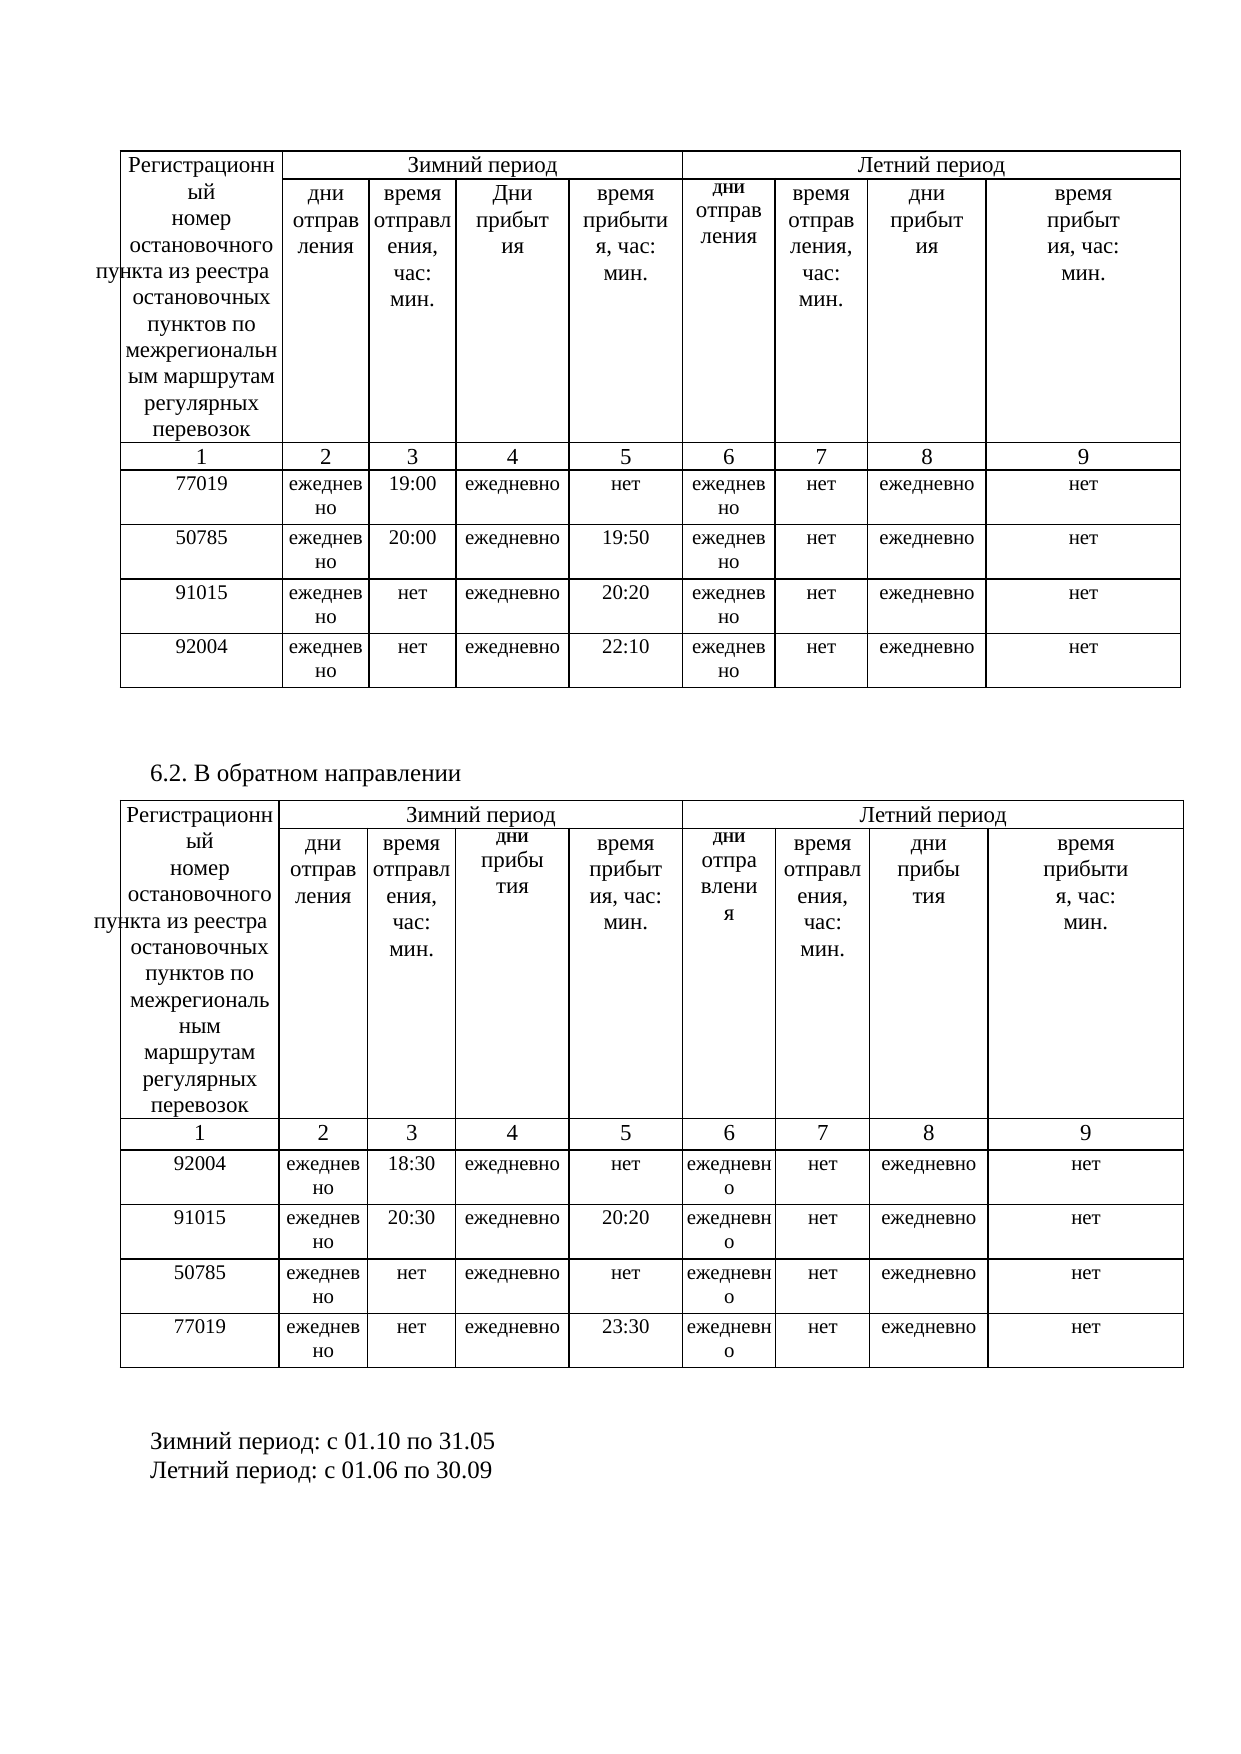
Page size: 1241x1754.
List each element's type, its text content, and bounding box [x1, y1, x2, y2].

table_cell ежедневно [683, 1314, 775, 1367]
table_cell дни отправ ления [283, 180, 368, 441]
table_cell время прибыт ия, час: мин. [987, 180, 1180, 441]
table_cell ежедневно [283, 525, 368, 578]
table_cell 19:00 [370, 471, 455, 524]
table_cell 3 [370, 443, 455, 469]
table_cell ежедневно [456, 1151, 568, 1204]
table_cell нет [776, 634, 867, 687]
table_cell дни прибы тия [870, 829, 987, 1117]
table_cell 91015 [121, 580, 282, 632]
table_cell нет [776, 525, 867, 578]
table_cell ежедневно [868, 634, 985, 687]
table_cell время отправл ения, час: мин. [368, 829, 455, 1117]
table_cell нет [987, 634, 1180, 687]
table_cell нет [989, 1151, 1183, 1204]
table_cell 50785 [121, 1260, 278, 1312]
table_cell ДНИ отпра влени я [683, 829, 775, 1117]
table_cell нет [776, 471, 867, 524]
table_cell нет [776, 580, 867, 632]
table_cell 8 [870, 1119, 987, 1149]
table_cell время прибыти я, час: мин. [989, 829, 1183, 1117]
table_cell 77019 [121, 471, 282, 524]
table_cell ежедневно [457, 580, 568, 632]
table_cell 77019 [121, 1314, 278, 1367]
table_cell 9 [989, 1119, 1183, 1149]
table_cell 91015 [121, 1205, 278, 1258]
table_cell ДНИ отправ ления [683, 180, 774, 441]
table_cell нет [370, 634, 455, 687]
table_cell ежедневно [457, 525, 568, 578]
table_cell 8 [868, 443, 985, 469]
table_cell 1 [121, 443, 282, 469]
table_cell ежедневно [456, 1205, 568, 1258]
table_cell ежедневно [868, 471, 985, 524]
table_cell ежедневно [683, 1151, 775, 1204]
table_cell время отправл ения, час: мин. [370, 180, 455, 441]
table_cell ежедневно [868, 580, 985, 632]
table_cell 2 [283, 443, 368, 469]
table_cell ежедневно [280, 1260, 367, 1312]
table_cell нет [987, 471, 1180, 524]
table_cell нет [368, 1314, 455, 1367]
table_cell нет [570, 1260, 682, 1312]
table_cell ежедневно [868, 525, 985, 578]
table_cell 7 [776, 1119, 869, 1149]
table_cell ежедневно [683, 1260, 775, 1312]
table_cell 22:10 [570, 634, 682, 687]
table_cell нет [989, 1205, 1183, 1258]
table_header Летний период [683, 152, 1180, 178]
table_cell дни прибыт ия [868, 180, 985, 441]
table_cell нет [989, 1314, 1183, 1367]
table_cell ДНИ прибы тия [456, 829, 568, 1117]
table_cell ежедневно [280, 1151, 367, 1204]
text Летний период: с 01.06 по 30.09 [150, 1455, 1090, 1483]
table_cell 92004 [121, 1151, 278, 1204]
table_cell 20:20 [570, 1205, 682, 1258]
table_cell нет [776, 1314, 869, 1367]
table_header Регистрационный номер остановочного пункта из реестра остановочных пунктов по межрегиональным маршрутам регулярных перевозок [121, 152, 282, 441]
table_cell ежедневно [283, 471, 368, 524]
table_cell ежедневно [870, 1151, 987, 1204]
table_cell нет [776, 1260, 869, 1312]
table_cell ежедневно [456, 1260, 568, 1312]
table_cell 20:30 [368, 1205, 455, 1258]
table_cell ежедневно [283, 580, 368, 632]
table_cell 50785 [121, 525, 282, 578]
table_cell ежедневно [683, 1205, 775, 1258]
table_cell нет [368, 1260, 455, 1312]
table_header Регистрационный номер остановочного пункта из реестра остановочных пунктов по межрегиональным маршрутам регулярных перевозок [121, 801, 278, 1117]
table_cell 18:30 [368, 1151, 455, 1204]
table_cell ежедневно [456, 1314, 568, 1367]
table_cell ежедневно [683, 525, 774, 578]
table_cell нет [776, 1151, 869, 1204]
table_cell 3 [368, 1119, 455, 1149]
table_cell нет [989, 1260, 1183, 1312]
table_cell ежедневно [280, 1314, 367, 1367]
table_cell ежедневно [683, 634, 774, 687]
table_cell время отправ ления, час: мин. [776, 180, 867, 441]
text Зимний период: с 01.10 по 31.05 [150, 1426, 1090, 1455]
table_cell время отправл ения, час: мин. [776, 829, 869, 1117]
table_cell нет [987, 525, 1180, 578]
table_cell ежедневно [280, 1205, 367, 1258]
table_header Зимний период [280, 801, 682, 828]
table_cell 4 [456, 1119, 568, 1149]
table_cell 2 [280, 1119, 367, 1149]
table_cell 20:00 [370, 525, 455, 578]
table_cell нет [776, 1205, 869, 1258]
table_cell 4 [457, 443, 568, 469]
table_cell нет [570, 471, 682, 524]
table_cell время прибыт ия, час: мин. [570, 829, 682, 1117]
table_header Зимний период [283, 152, 682, 178]
table_cell ежедневно [457, 471, 568, 524]
table_header Летний период [683, 801, 1183, 828]
table_cell Дни прибыт ия [457, 180, 568, 441]
table_cell дни отправ ления [280, 829, 367, 1117]
table_cell ежедневно [870, 1260, 987, 1312]
table_cell 92004 [121, 634, 282, 687]
table_cell 19:50 [570, 525, 682, 578]
table_cell 6 [683, 1119, 775, 1149]
table_cell ежедневно [870, 1314, 987, 1367]
table_cell 5 [570, 443, 682, 469]
table_cell 6 [683, 443, 774, 469]
table_cell 7 [776, 443, 867, 469]
table_cell ежедневно [683, 580, 774, 632]
table_cell нет [370, 580, 455, 632]
table_cell нет [987, 580, 1180, 632]
table_cell ежедневно [283, 634, 368, 687]
table_cell 1 [121, 1119, 278, 1149]
table_cell 20:20 [570, 580, 682, 632]
table_cell ежедневно [683, 471, 774, 524]
table_cell 5 [570, 1119, 682, 1149]
table_cell время прибыти я, час: мин. [570, 180, 682, 441]
table_cell 9 [987, 443, 1180, 469]
table_cell 23:30 [570, 1314, 682, 1367]
text 6.2. В обратном направлении [150, 758, 1090, 787]
table_cell ежедневно [457, 634, 568, 687]
table_cell ежедневно [870, 1205, 987, 1258]
table_cell нет [570, 1151, 682, 1204]
